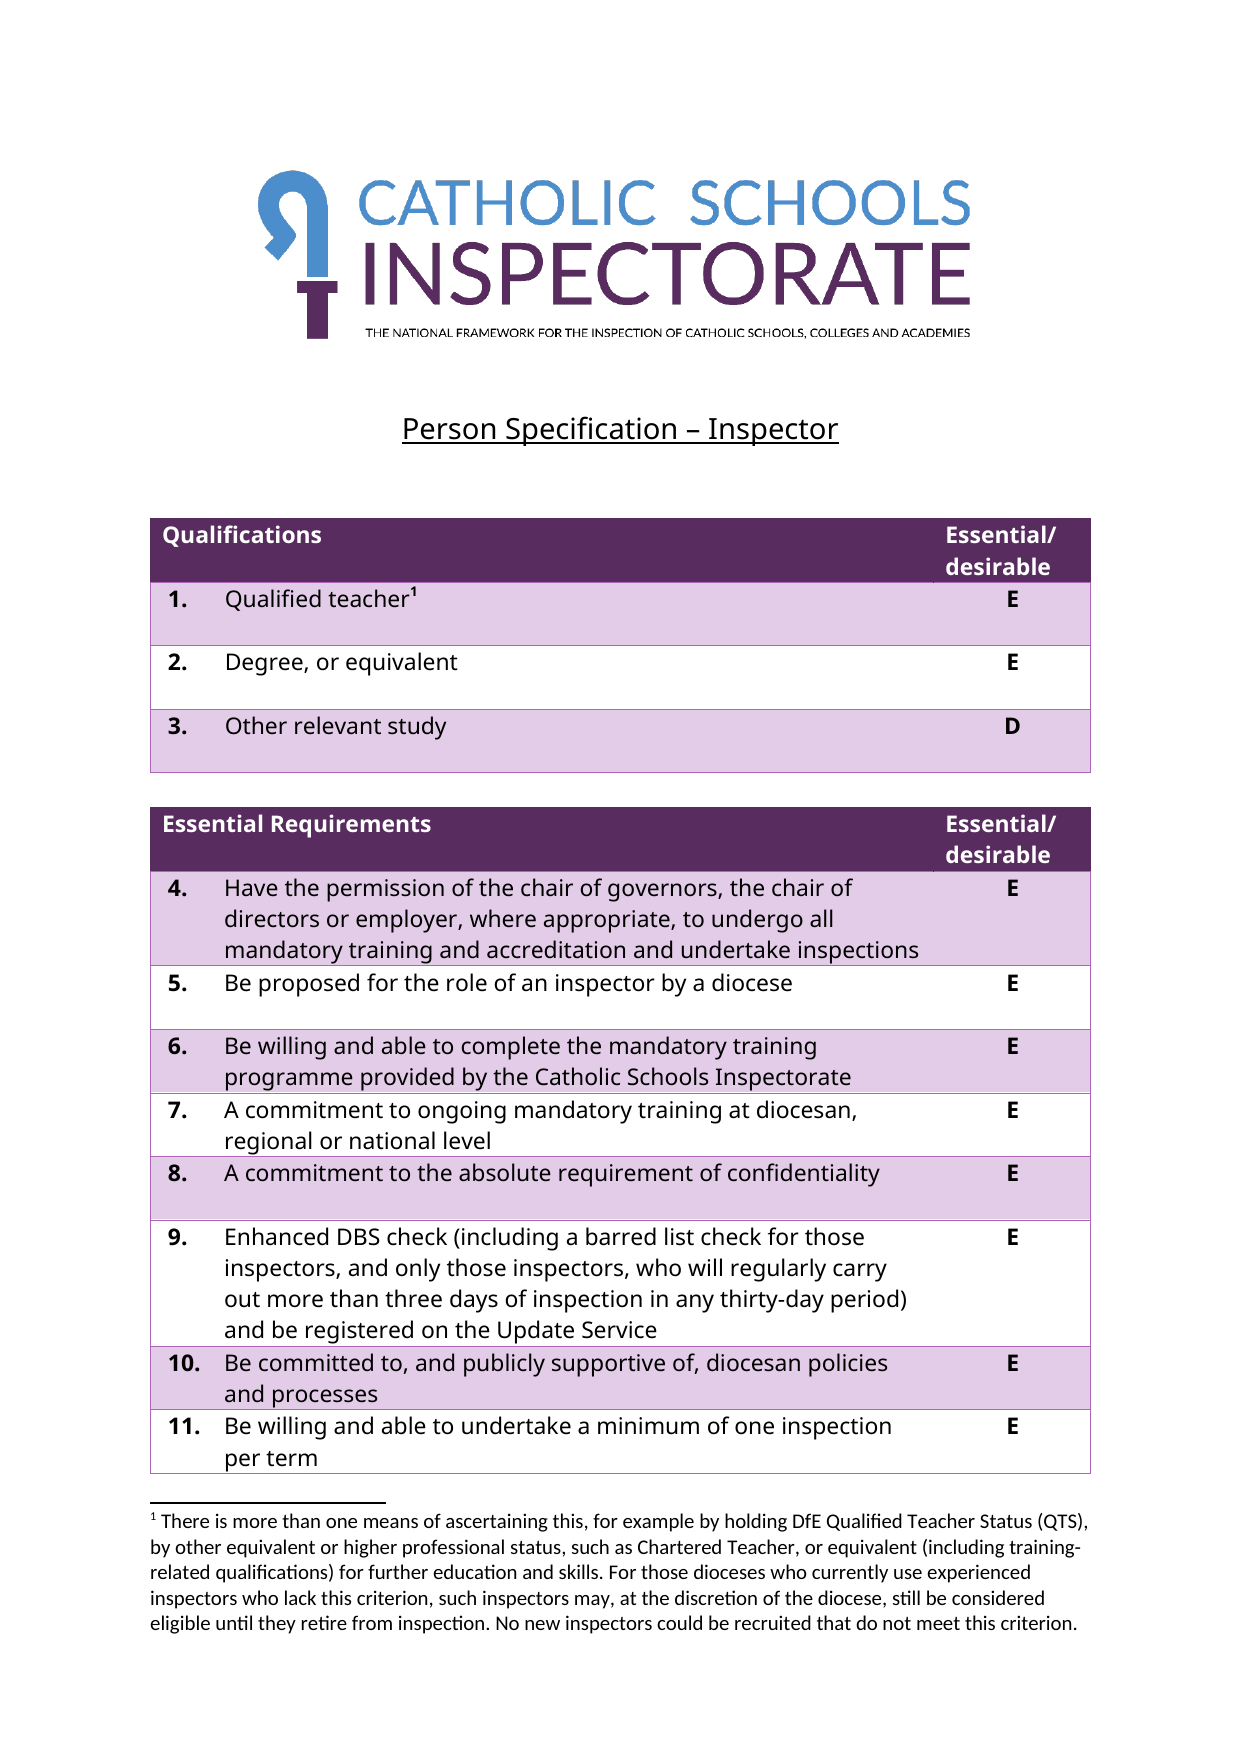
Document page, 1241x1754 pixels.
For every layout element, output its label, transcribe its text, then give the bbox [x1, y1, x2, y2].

table_cell Have the permission of the chair of governors, the chair of directors or employer, where appropriate, to undergo all mandatory training and accreditation and undertake inspections [213, 872, 934, 965]
table_cell [151, 1030, 213, 1092]
table_cell [151, 1221, 213, 1346]
table_cell [151, 1347, 213, 1409]
table_cell [151, 966, 213, 1029]
table_cell Be committed to, and publicly supportive of, diocesan policies and processes [213, 1347, 934, 1409]
table_cell E [934, 966, 1090, 1029]
table_header Essential/ desirable [934, 519, 1090, 582]
table_cell D [934, 710, 1090, 772]
table_cell [151, 1410, 213, 1473]
table_cell E [934, 1157, 1090, 1219]
table_cell [151, 1094, 213, 1156]
table_cell E [934, 1030, 1090, 1092]
table_cell Be willing and able to undertake a minimum of one inspection per term [213, 1410, 934, 1473]
table_header Essential/ desirable [934, 808, 1090, 871]
table_cell Be willing and able to complete the mandatory training programme provided by the Catholic Schools Inspectorate [213, 1030, 934, 1092]
table_cell A commitment to the absolute requirement of confidentiality [213, 1157, 934, 1219]
table_cell E [934, 1094, 1090, 1156]
table_cell [151, 583, 213, 645]
table_cell Be proposed for the role of an inspector by a diocese [213, 966, 934, 1029]
table_cell E [934, 872, 1090, 965]
table_cell Enhanced DBS check (including a barred list check for those inspectors, and only those inspectors, who will regularly carry out more than three days of inspection in any thirty-day period) and be registered on the Update Service [213, 1221, 934, 1346]
table_cell [151, 710, 213, 772]
table_cell Degree, or equivalent [213, 646, 934, 709]
table_cell E [934, 1347, 1090, 1409]
table_cell Other relevant study [213, 710, 934, 772]
table_cell E [934, 1221, 1090, 1346]
table_cell E [934, 583, 1090, 645]
table_cell Qualified teacher [213, 583, 934, 645]
table_header Qualifications [151, 519, 933, 582]
table_cell [151, 872, 213, 965]
table_cell A commitment to ongoing mandatory training at diocesan, regional or national level [213, 1094, 934, 1156]
table_cell E [934, 1410, 1090, 1473]
table_cell [151, 1157, 213, 1219]
table_cell E [934, 646, 1090, 709]
table_header Essential Requirements [151, 808, 933, 871]
picture [157, 103, 1098, 406]
table_cell [151, 646, 213, 709]
